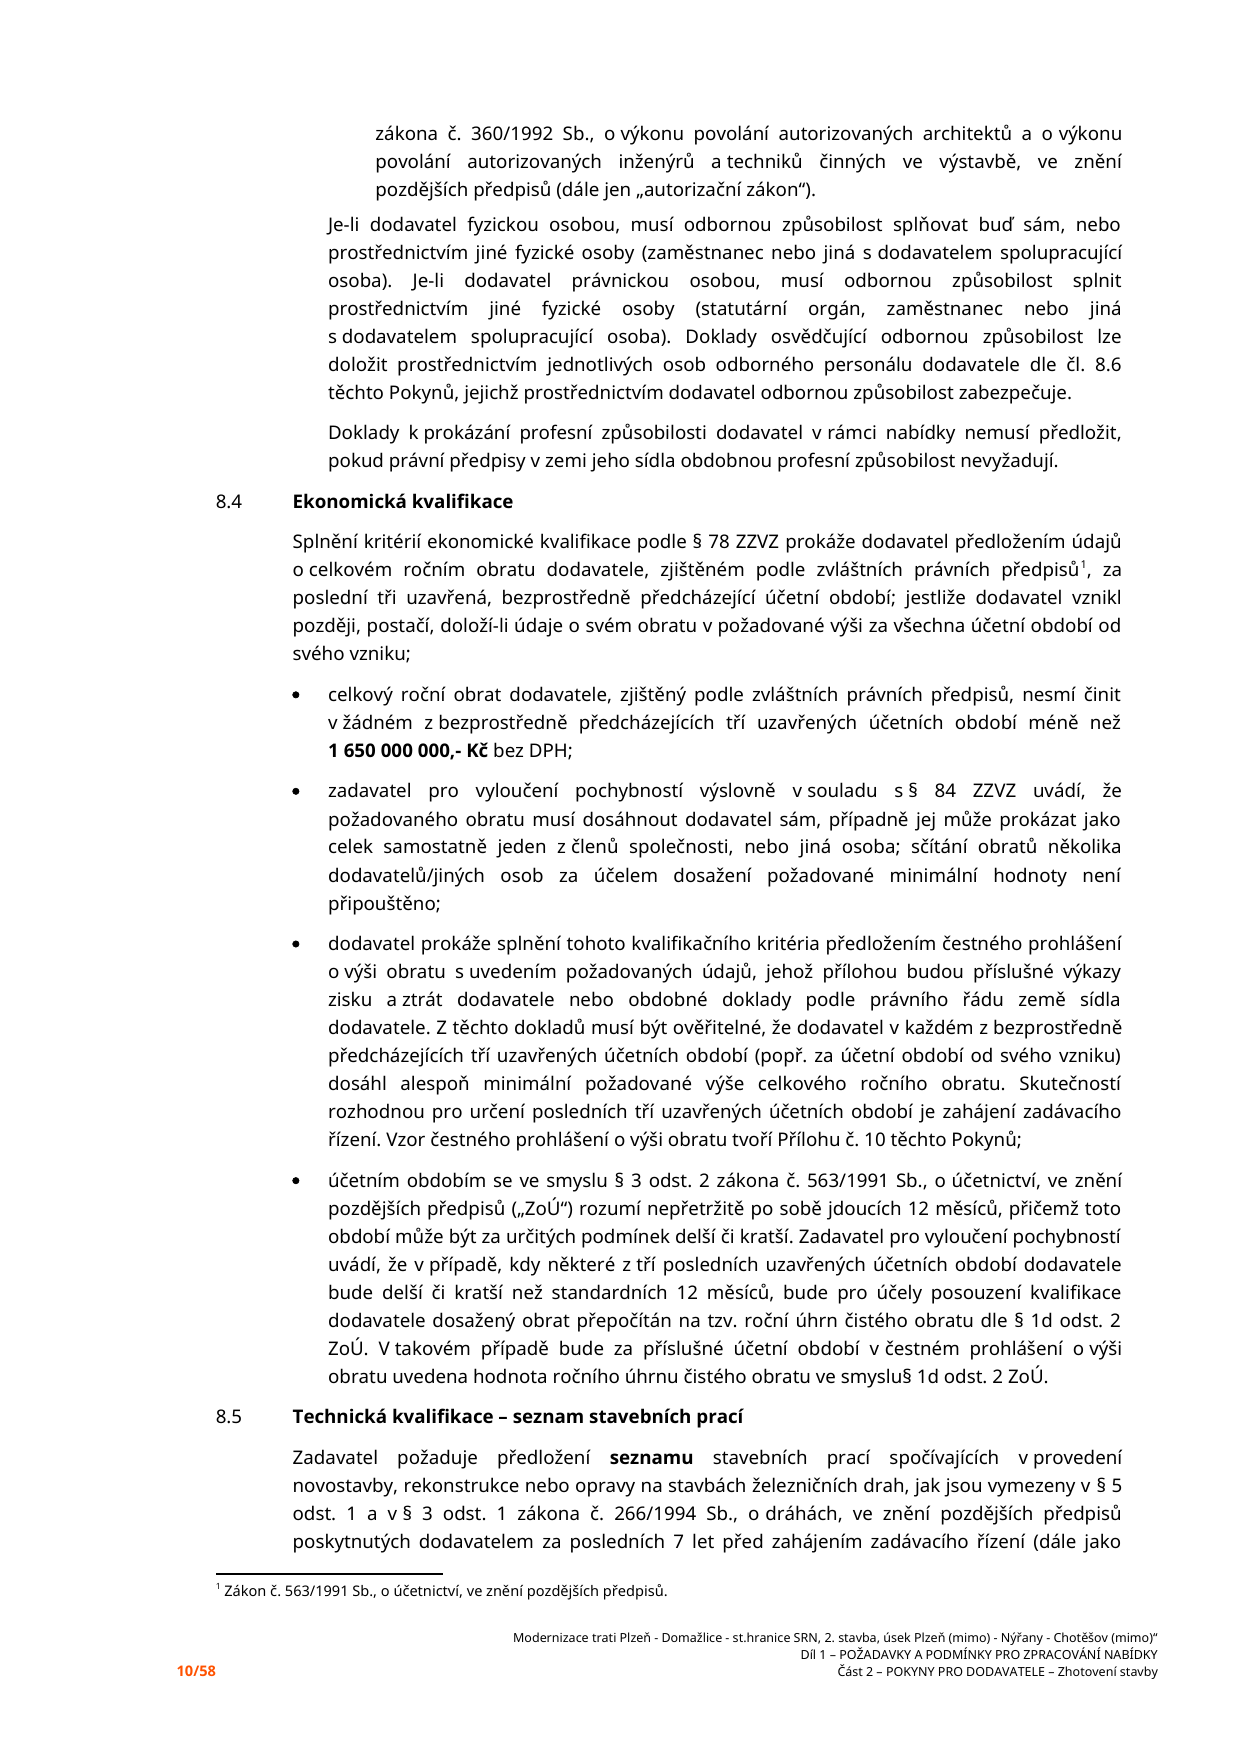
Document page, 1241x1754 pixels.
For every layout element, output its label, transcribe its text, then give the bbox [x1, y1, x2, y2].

text Je-li dodavatel fyzickou osobou, musí odbornou způsobilost splňovat buď sám, nebo prostřednictvím jiné fyzické osoby (zaměstnanec nebo jiná s dodavatelem spolupracující osoba). Je-li dodavatel právnickou osobou, musí odbornou způsobilost splnit prostřednictvím jiné fyzické osoby (statutární orgán, zaměstnanec nebo jiná s dodavatelem spolupracující osoba). Doklady osvědčující odbornou způsobilost lze doložit prostřednictvím jednotlivých osob odborného personálu dodavatele dle čl. 8.6 těchto Pokynů, jejichž prostřednictvím dodavatel odbornou způsobilost zabezpečuje. [328, 211, 1122, 404]
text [292, 1444, 1122, 1554]
text Technická kvalifikace – seznam stavebních prací [216, 1404, 1122, 1429]
list zákona č. 360/1992 Sb., o výkonu povolání autorizovaných architektů a o výkonu povolání autorizovaných inženýrů a techniků činných ve výstavbě, ve znění pozdějších předpisů (dále jen „autorizační zákon“). [375, 121, 1122, 202]
text Doklady k prokázání profesní způsobilosti dodavatel v rámci nabídky nemusí předložit, pokud právní předpisy v zemi jeho sídla obdobnou profesní způsobilost nevyžadují. [328, 419, 1122, 473]
text zadavatel pro vyloučení pochybností výslovně v souladu s § 84 ZZVZ uvádí, že požadovaného obratu musí dosáhnout dodavatel sám, případně jej může prokázat jako celek samostatně jeden z členů společnosti, nebo jiná osoba; sčítání obratů několika dodavatelů/jiných osob za účelem dosažení požadované minimální hodnoty není připouštěno; [292, 778, 1122, 915]
text Ekonomická kvalifikace [216, 488, 1122, 514]
text celkový roční obrat dodavatele, zjištěný podle zvláštních právních předpisů, nesmí činit v žádném z bezprostředně předcházejících tří uzavřených účetních období méně než 1 650 000 000,- Kč bez DPH; [292, 681, 1122, 763]
text Splnění kritérií ekonomické kvalifikace podle § 78 ZZVZ prokáže dodavatel předložením údajů o celkovém ročním obratu dodavatele, zjištěném podle zvláštních právních předpisů, za poslední tři uzavřená, bezprostředně předcházející účetní období; jestliže dodavatel vznikl později, postačí, doloží-li údaje o svém obratu v požadované výši za všechna účetní období od svého vzniku; [292, 529, 1122, 666]
text dodavatel prokáže splnění tohoto kvalifikačního kritéria předložením čestného prohlášení o výši obratu s uvedením požadovaných údajů, jehož přílohou budou příslušné výkazy zisku a ztrát dodavatele nebo obdobné doklady podle právního řádu země sídla dodavatele. Z těchto dokladů musí být ověřitelné, že dodavatel v každém z bezprostředně předcházejících tří uzavřených účetních období (popř. za účetní období od svého vzniku) dosáhl alespoň minimální požadované výše celkového ročního obratu. Skutečností rozhodnou pro určení posledních tří uzavřených účetních období je zahájení zadávacího řízení. Vzor čestného prohlášení o výši obratu tvoří Přílohu č. 10 těchto Pokynů; [292, 930, 1122, 1152]
text účetním obdobím se ve smyslu § 3 odst. 2 zákona č. 563/1991 Sb., o účetnictví, ve znění pozdějších předpisů („ZoÚ“) rozumí nepřetržitě po sobě jdoucích 12 měsíců, přičemž toto období může být za určitých podmínek delší či kratší. Zadavatel pro vyloučení pochybností uvádí, že v případě, kdy některé z tří posledních uzavřených účetních období dodavatele bude delší či kratší než standardních 12 měsíců, bude pro účely posouzení kvalifikace dodavatele dosažený obrat přepočítán na tzv. roční úhrn čistého obratu dle § 1d odst. 2 ZoÚ. V takovém případě bude za příslušné účetní období v čestném prohlášení o výši obratu uvedena hodnota ročního úhrnu čistého obratu ve smyslu§ 1d odst. 2 ZoÚ. [292, 1167, 1122, 1389]
